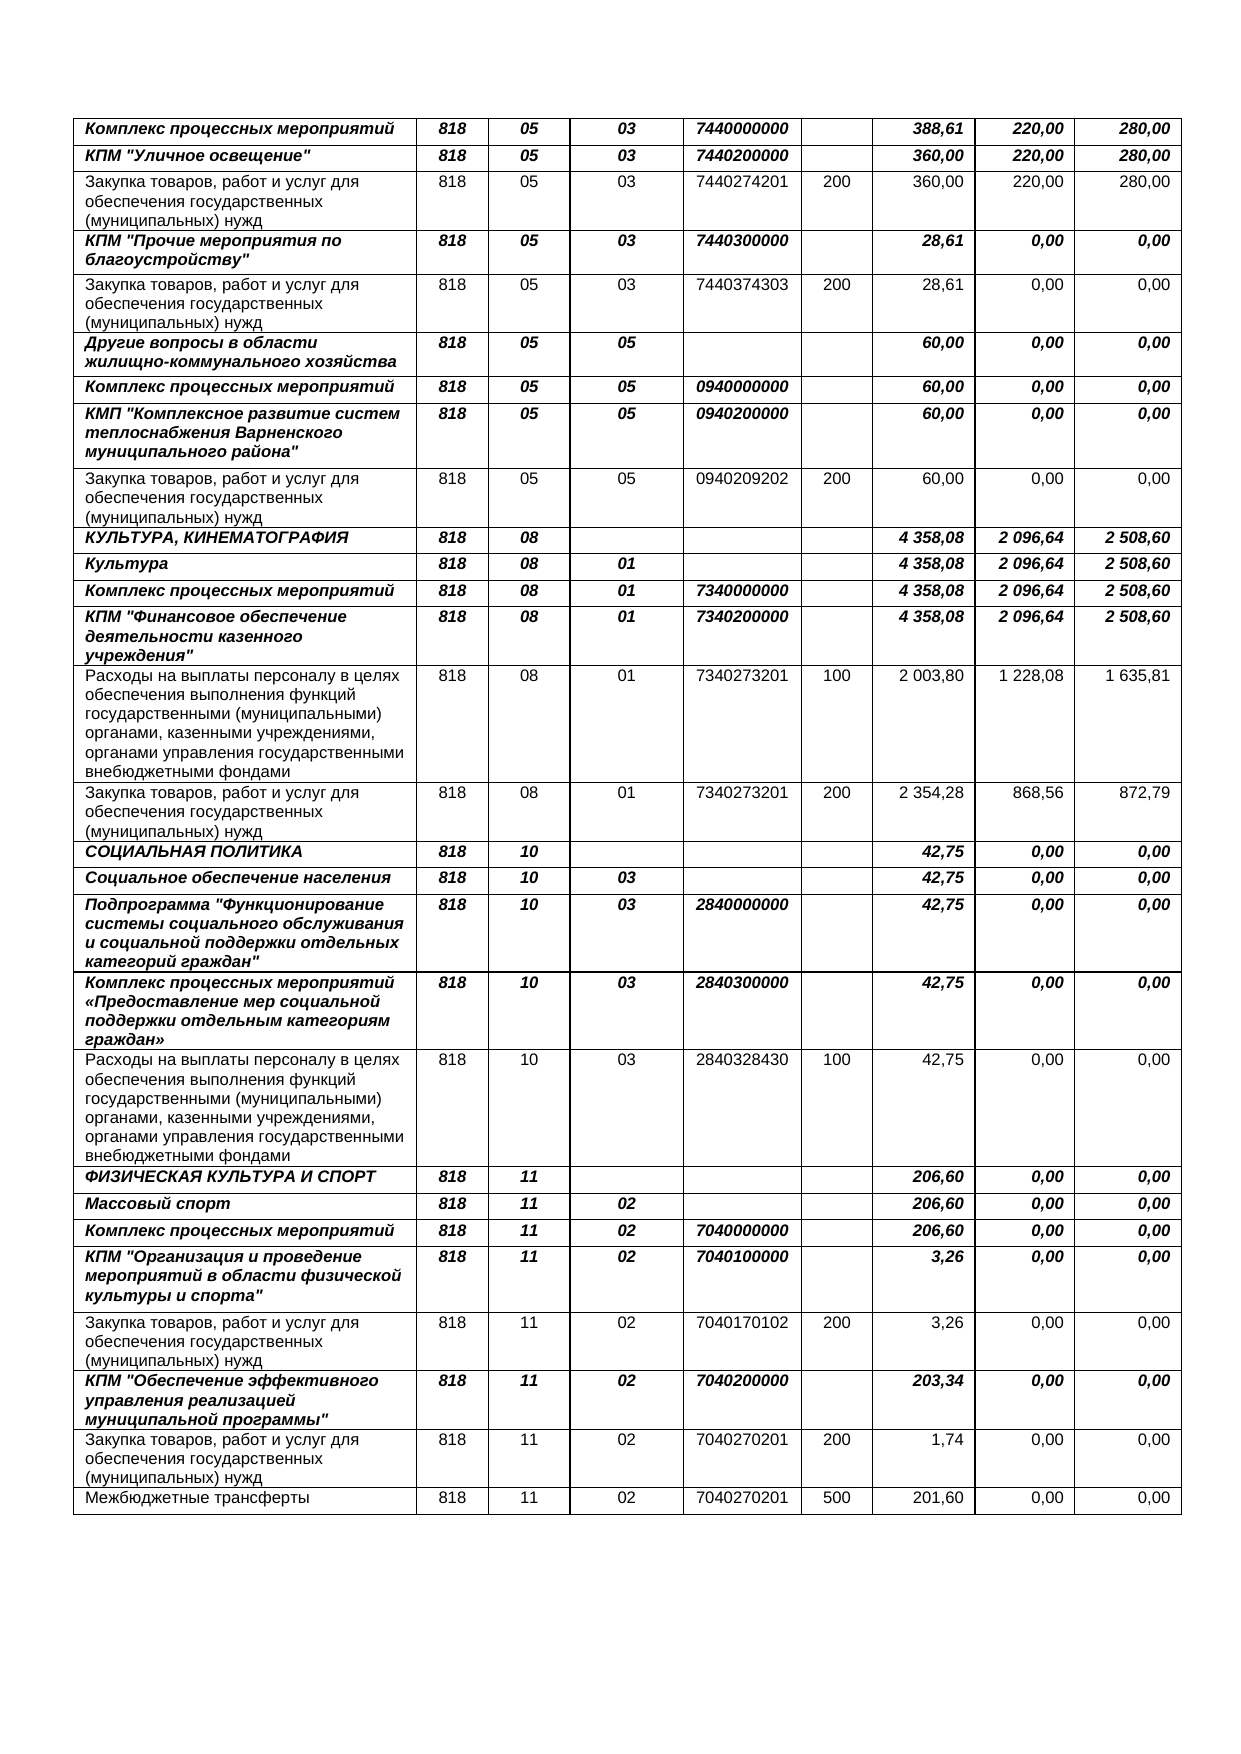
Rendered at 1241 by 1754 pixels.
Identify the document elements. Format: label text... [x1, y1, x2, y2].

table_cell [802, 868, 872, 894]
table_cell 03 [571, 119, 683, 145]
table_cell 872,79 [1075, 783, 1181, 841]
table_cell 42,75 [873, 1050, 974, 1166]
table_cell Другие вопросы в области жилищно-коммунального хозяйства [74, 333, 416, 376]
table_cell 0,00 [1075, 973, 1181, 1049]
table_cell 818 [417, 1050, 488, 1166]
table_cell КУЛЬТУРА, КИНЕМАТОГРАФИЯ [74, 528, 416, 553]
table_cell 818 [417, 275, 488, 332]
table_cell КПМ "Финансовое обеспечение деятельности казенного учреждения" [74, 607, 416, 665]
table_cell 3,26 [873, 1313, 974, 1370]
table_cell 10 [489, 973, 569, 1049]
table_cell 818 [417, 1247, 488, 1312]
table_cell 0,00 [1075, 1220, 1181, 1246]
table_cell [684, 528, 801, 553]
table_cell 818 [417, 172, 488, 230]
table_cell 11 [489, 1488, 569, 1514]
table_cell 0,00 [1075, 1194, 1181, 1219]
table_cell 818 [417, 1430, 488, 1487]
table_cell 05 [489, 469, 569, 527]
table_cell 11 [489, 1313, 569, 1370]
table_cell 03 [571, 973, 683, 1049]
table_cell 200 [802, 469, 872, 527]
table_cell [802, 554, 872, 580]
table_cell 2840000000 [684, 895, 801, 971]
table_cell [802, 895, 872, 971]
table_cell 280,00 [1075, 146, 1181, 171]
table_cell 280,00 [1075, 119, 1181, 145]
table_cell Подпрограмма "Функционирование системы социального обслуживания и социальной поддержки отдельных категорий граждан" [74, 895, 416, 971]
table_cell 1 228,08 [976, 666, 1074, 782]
table_cell 2 096,64 [976, 581, 1074, 606]
table_cell 201,60 [873, 1488, 974, 1514]
table_cell [802, 404, 872, 468]
table_cell 0,00 [1075, 895, 1181, 971]
table_cell 0,00 [976, 404, 1074, 468]
table_cell 0,00 [1075, 1167, 1181, 1193]
table_cell 1 635,81 [1075, 666, 1181, 782]
table_cell 08 [489, 554, 569, 580]
table_cell 203,34 [873, 1371, 974, 1429]
table_cell ФИЗИЧЕСКАЯ КУЛЬТУРА И СПОРТ [74, 1167, 416, 1193]
table_cell 0,00 [1075, 1247, 1181, 1312]
table_cell 60,00 [873, 404, 974, 468]
table_cell 03 [571, 231, 683, 273]
table_cell 0,00 [976, 1247, 1074, 1312]
table_cell [684, 1167, 801, 1193]
table_cell Расходы на выплаты персоналу в целях обеспечения выполнения функций государственными (муниципальными) органами, казенными учреждениями, органами управления государственными внебюджетными фондами [74, 1050, 416, 1166]
table_cell Комплекс процессных мероприятий [74, 581, 416, 606]
table_cell 05 [489, 172, 569, 230]
table_cell 2 508,60 [1075, 528, 1181, 553]
table_cell 02 [571, 1430, 683, 1487]
table_cell 02 [571, 1371, 683, 1429]
table_cell 08 [489, 607, 569, 665]
table_cell 7040100000 [684, 1247, 801, 1312]
table_cell 220,00 [976, 146, 1074, 171]
table_cell 05 [489, 377, 569, 402]
table_cell 10 [489, 842, 569, 867]
table_cell 818 [417, 895, 488, 971]
table_cell 200 [802, 1430, 872, 1487]
table_cell 100 [802, 666, 872, 782]
table_cell [571, 528, 683, 553]
table_cell 200 [802, 275, 872, 332]
table_cell Расходы на выплаты персоналу в целях обеспечения выполнения функций государственными (муниципальными) органами, казенными учреждениями, органами управления государственными внебюджетными фондами [74, 666, 416, 782]
table_cell 7040270201 [684, 1430, 801, 1487]
table_cell 03 [571, 275, 683, 332]
table_cell 08 [489, 528, 569, 553]
table_cell 60,00 [873, 377, 974, 402]
table_cell 05 [571, 404, 683, 468]
table_cell 42,75 [873, 842, 974, 867]
table_cell 500 [802, 1488, 872, 1514]
table_cell 200 [802, 1313, 872, 1370]
table_cell 818 [417, 783, 488, 841]
table_cell 818 [417, 333, 488, 376]
table_cell 11 [489, 1167, 569, 1193]
table_cell 7340200000 [684, 607, 801, 665]
table_cell 7440000000 [684, 119, 801, 145]
table_cell 28,61 [873, 275, 974, 332]
table_cell 2 096,64 [976, 528, 1074, 553]
table_cell Комплекс процессных мероприятий «Предоставление мер социальной поддержки отдельным категориям граждан» [74, 973, 416, 1049]
table_cell 02 [571, 1488, 683, 1514]
table_cell 7040000000 [684, 1220, 801, 1246]
table_cell 220,00 [976, 172, 1074, 230]
table_cell 0,00 [976, 377, 1074, 402]
table_cell 0,00 [1075, 377, 1181, 402]
table_cell 28,61 [873, 231, 974, 273]
table_cell 818 [417, 119, 488, 145]
table_cell 4 358,08 [873, 581, 974, 606]
table_cell 02 [571, 1194, 683, 1219]
table_cell КМП "Комплексное развитие систем теплоснабжения Варненского муниципального района" [74, 404, 416, 468]
table_cell 0,00 [1075, 868, 1181, 894]
table_cell 4 358,08 [873, 528, 974, 553]
table_cell 0,00 [976, 842, 1074, 867]
table_cell [802, 973, 872, 1049]
table_cell 818 [417, 1194, 488, 1219]
table_cell 03 [571, 895, 683, 971]
table_cell 0,00 [1075, 1313, 1181, 1370]
table_cell 0940200000 [684, 404, 801, 468]
table_cell Культура [74, 554, 416, 580]
table_cell КПМ "Прочие мероприятия по благоустройству" [74, 231, 416, 273]
table_cell 11 [489, 1247, 569, 1312]
table_cell 818 [417, 1167, 488, 1193]
table_cell 818 [417, 1220, 488, 1246]
table_cell [571, 1167, 683, 1193]
table_cell 03 [571, 1050, 683, 1166]
table_cell 10 [489, 895, 569, 971]
table_cell 05 [571, 377, 683, 402]
table_cell 818 [417, 1371, 488, 1429]
table_cell 868,56 [976, 783, 1074, 841]
table_cell 0940209202 [684, 469, 801, 527]
table_cell 03 [571, 868, 683, 894]
table_cell 0,00 [976, 1194, 1074, 1219]
table_cell Закупка товаров, работ и услуг для обеспечения государственных (муниципальных) нужд [74, 1313, 416, 1370]
table_cell 0,00 [976, 275, 1074, 332]
table_cell 818 [417, 404, 488, 468]
table_cell 388,61 [873, 119, 974, 145]
table_cell 2 508,60 [1075, 607, 1181, 665]
table_cell [802, 377, 872, 402]
table_cell 0,00 [1075, 1430, 1181, 1487]
table_cell 220,00 [976, 119, 1074, 145]
table_cell КПМ "Обеспечение эффективного управления реализацией муниципальной программы" [74, 1371, 416, 1429]
table_cell 818 [417, 377, 488, 402]
table_cell 0,00 [976, 1050, 1074, 1166]
table_cell [802, 146, 872, 171]
table_cell Закупка товаров, работ и услуг для обеспечения государственных (муниципальных) нужд [74, 469, 416, 527]
table_cell 7040200000 [684, 1371, 801, 1429]
table_cell 4 358,08 [873, 554, 974, 580]
table_cell 0,00 [976, 1220, 1074, 1246]
table_cell 11 [489, 1430, 569, 1487]
table_cell 818 [417, 842, 488, 867]
table_cell 10 [489, 868, 569, 894]
table_cell 11 [489, 1194, 569, 1219]
table_cell 11 [489, 1220, 569, 1246]
table_cell [802, 1371, 872, 1429]
table_cell [684, 333, 801, 376]
table_cell Закупка товаров, работ и услуг для обеспечения государственных (муниципальных) нужд [74, 1430, 416, 1487]
table_cell 01 [571, 581, 683, 606]
table_cell Комплекс процессных мероприятий [74, 377, 416, 402]
table_cell 01 [571, 666, 683, 782]
table_cell [684, 1194, 801, 1219]
table_cell 42,75 [873, 895, 974, 971]
table_cell 200 [802, 172, 872, 230]
table_cell [684, 868, 801, 894]
table_cell [571, 842, 683, 867]
table_cell 0,00 [1075, 333, 1181, 376]
table_cell 08 [489, 666, 569, 782]
table_cell 0,00 [1075, 842, 1181, 867]
table_cell 2840300000 [684, 973, 801, 1049]
table_cell 0,00 [1075, 275, 1181, 332]
table_cell 818 [417, 1313, 488, 1370]
table_cell 206,60 [873, 1167, 974, 1193]
table_cell 05 [571, 469, 683, 527]
table_cell 10 [489, 1050, 569, 1166]
table_cell 0,00 [976, 868, 1074, 894]
table_cell 7440374303 [684, 275, 801, 332]
table_cell 360,00 [873, 146, 974, 171]
table_cell КПМ "Уличное освещение" [74, 146, 416, 171]
table_cell Закупка товаров, работ и услуг для обеспечения государственных (муниципальных) нужд [74, 783, 416, 841]
table_cell 1,74 [873, 1430, 974, 1487]
table_cell [802, 333, 872, 376]
table_cell 0,00 [976, 1167, 1074, 1193]
table_cell 03 [571, 172, 683, 230]
table_cell 3,26 [873, 1247, 974, 1312]
table_cell 2 508,60 [1075, 581, 1181, 606]
table_cell 0,00 [976, 333, 1074, 376]
table_cell 7440200000 [684, 146, 801, 171]
table_cell 818 [417, 973, 488, 1049]
table_cell 0,00 [976, 469, 1074, 527]
table_cell 7340000000 [684, 581, 801, 606]
table_cell 100 [802, 1050, 872, 1166]
table_cell 7040270201 [684, 1488, 801, 1514]
table_cell 206,60 [873, 1220, 974, 1246]
table_cell КПМ "Организация и проведение мероприятий в области физической культуры и спорта" [74, 1247, 416, 1312]
table_cell [802, 528, 872, 553]
table_cell 0,00 [976, 1430, 1074, 1487]
table_cell 02 [571, 1313, 683, 1370]
table_cell 0,00 [1075, 1371, 1181, 1429]
table_cell 0,00 [1075, 231, 1181, 273]
table_cell 05 [489, 119, 569, 145]
table_cell 05 [489, 146, 569, 171]
table_cell [802, 1247, 872, 1312]
table_cell [684, 842, 801, 867]
table_cell 0,00 [976, 895, 1074, 971]
table_cell 2 003,80 [873, 666, 974, 782]
table_cell Комплекс процессных мероприятий [74, 1220, 416, 1246]
table_cell 7340273201 [684, 666, 801, 782]
table_cell [802, 1194, 872, 1219]
table_cell 7440274201 [684, 172, 801, 230]
table_cell 7440300000 [684, 231, 801, 273]
table_cell 818 [417, 607, 488, 665]
table_cell 360,00 [873, 172, 974, 230]
table_cell [802, 581, 872, 606]
table_cell 01 [571, 783, 683, 841]
table_cell Массовый спорт [74, 1194, 416, 1219]
table_cell 2 508,60 [1075, 554, 1181, 580]
table_cell 0,00 [976, 231, 1074, 273]
table_cell Социальное обеспечение населения [74, 868, 416, 894]
table_cell 05 [489, 275, 569, 332]
table_cell 2 096,64 [976, 554, 1074, 580]
table_cell 02 [571, 1220, 683, 1246]
table_cell 05 [489, 231, 569, 273]
table_cell СОЦИАЛЬНАЯ ПОЛИТИКА [74, 842, 416, 867]
table_cell 818 [417, 528, 488, 553]
table_cell 0,00 [1075, 1050, 1181, 1166]
table_cell 05 [489, 404, 569, 468]
table_cell 02 [571, 1247, 683, 1312]
table_cell 2 096,64 [976, 607, 1074, 665]
table_cell 7340273201 [684, 783, 801, 841]
table_cell [802, 1220, 872, 1246]
table_cell 818 [417, 554, 488, 580]
table_cell 03 [571, 146, 683, 171]
table_cell 0,00 [976, 973, 1074, 1049]
table_cell 60,00 [873, 333, 974, 376]
table_cell [684, 554, 801, 580]
table_cell 7040170102 [684, 1313, 801, 1370]
table_cell 42,75 [873, 973, 974, 1049]
table_cell 60,00 [873, 469, 974, 527]
table_cell 818 [417, 868, 488, 894]
table_cell 818 [417, 581, 488, 606]
table_cell 0,00 [1075, 469, 1181, 527]
table_cell [802, 1167, 872, 1193]
table_cell 818 [417, 666, 488, 782]
table_cell [802, 607, 872, 665]
table_cell 818 [417, 1488, 488, 1514]
table_cell 08 [489, 783, 569, 841]
table_cell 0,00 [976, 1488, 1074, 1514]
table_cell [802, 842, 872, 867]
table_cell 4 358,08 [873, 607, 974, 665]
table_cell 280,00 [1075, 172, 1181, 230]
table_cell 42,75 [873, 868, 974, 894]
table_cell 0,00 [1075, 404, 1181, 468]
table_cell 11 [489, 1371, 569, 1429]
table_cell 0940000000 [684, 377, 801, 402]
table_cell 2840328430 [684, 1050, 801, 1166]
table_cell 0,00 [976, 1313, 1074, 1370]
table_cell 0,00 [1075, 1488, 1181, 1514]
table_cell [802, 231, 872, 273]
table_cell 05 [571, 333, 683, 376]
table_cell [802, 119, 872, 145]
table_cell Комплекс процессных мероприятий [74, 119, 416, 145]
table_cell Межбюджетные трансферты [74, 1488, 416, 1514]
table_cell Закупка товаров, работ и услуг для обеспечения государственных (муниципальных) нужд [74, 275, 416, 332]
table_cell 818 [417, 469, 488, 527]
table_cell 05 [489, 333, 569, 376]
table_cell 01 [571, 554, 683, 580]
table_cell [74, 172, 416, 230]
table_cell 206,60 [873, 1194, 974, 1219]
table_cell 2 354,28 [873, 783, 974, 841]
table_cell 01 [571, 607, 683, 665]
table_cell 0,00 [976, 1371, 1074, 1429]
table_cell 200 [802, 783, 872, 841]
table_cell 818 [417, 146, 488, 171]
table_cell 818 [417, 231, 488, 273]
table_cell 08 [489, 581, 569, 606]
